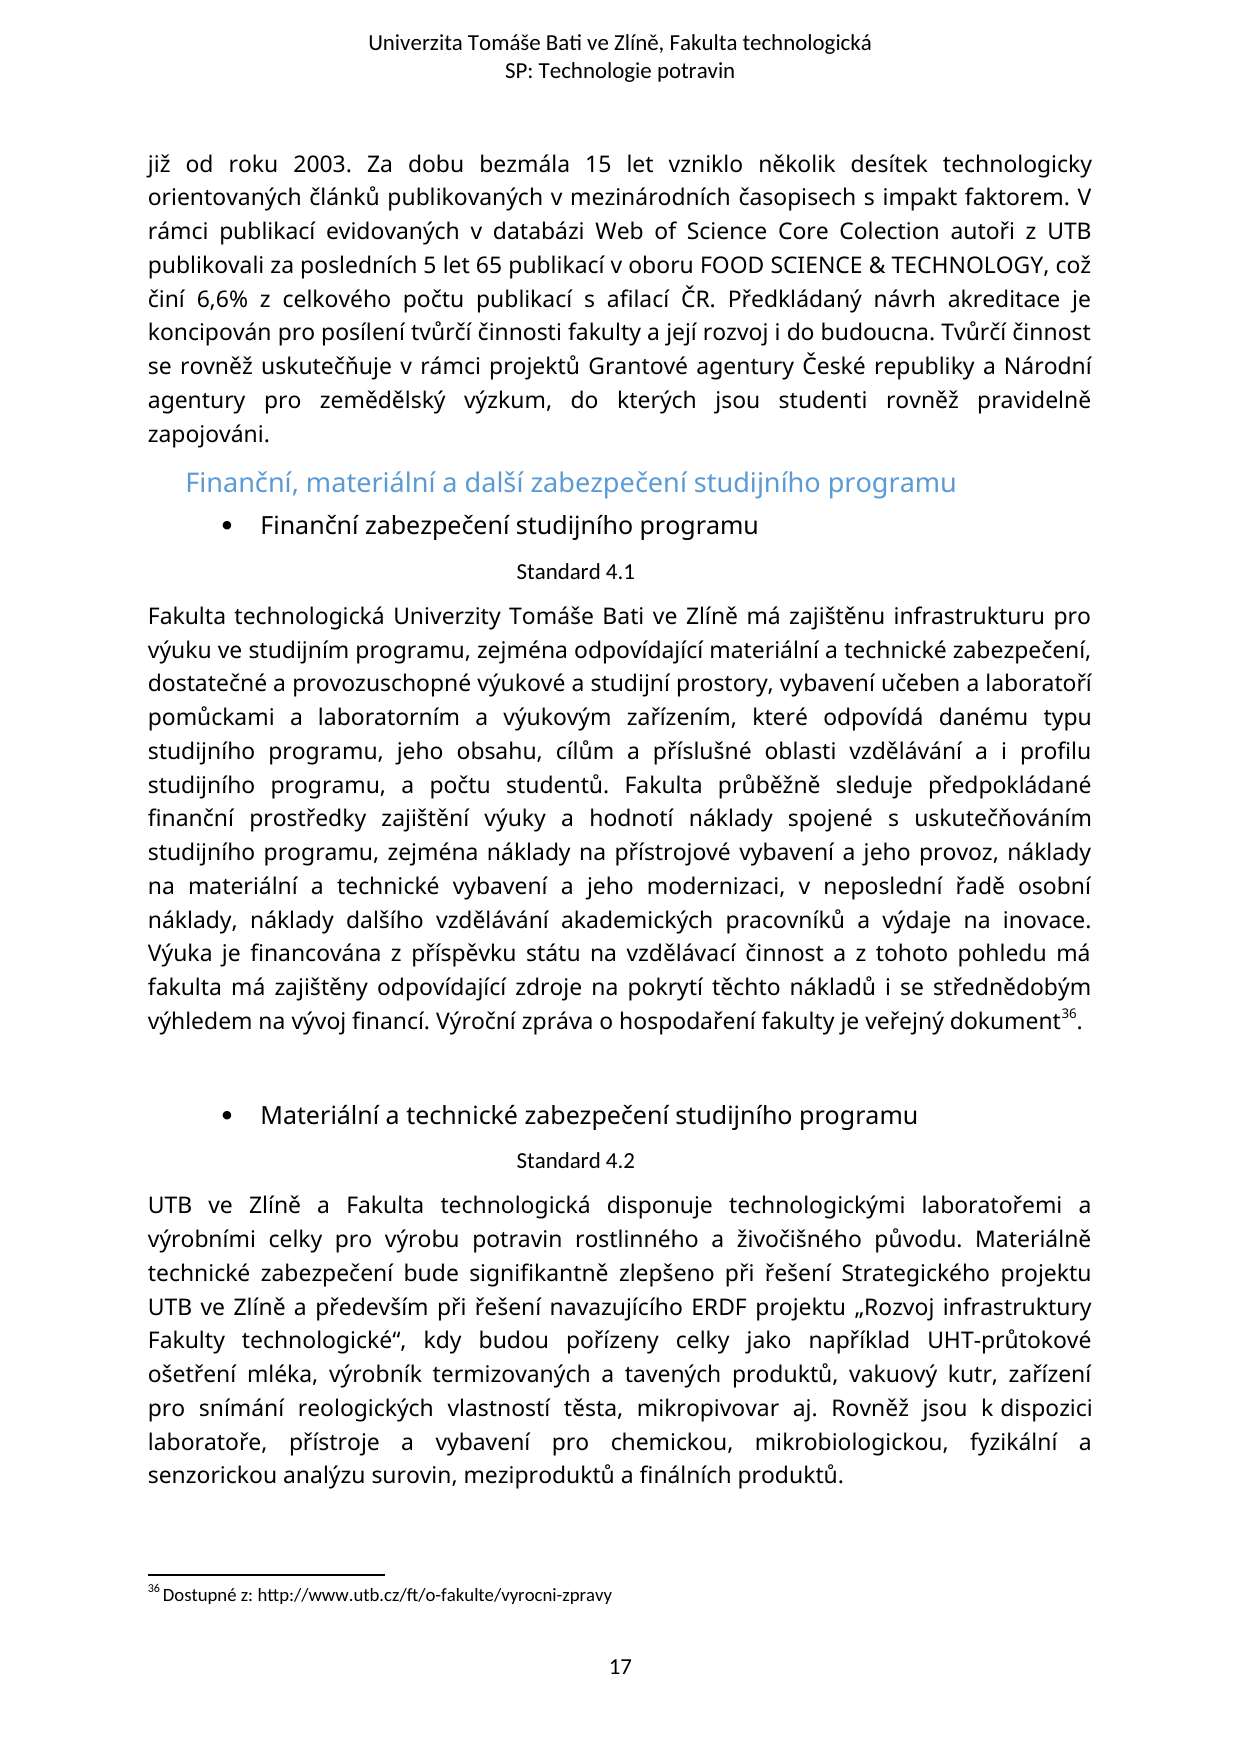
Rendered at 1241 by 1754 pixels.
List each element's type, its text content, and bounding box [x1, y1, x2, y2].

subtitle Finanční, materiální a další zabezpečení studijního programu [185, 464, 1093, 501]
subtitle Finanční zabezpečení studijního programu [223, 508, 1093, 542]
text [148, 148, 1093, 449]
text Standard 4.2 [148, 1147, 1093, 1174]
text UTB ve Zlíně a Fakulta technologická disponuje technologickými laboratořemi a výrobními celky pro výrobu potravin rostlinného a živočišného původu. Materiálně technické zabezpečení bude signifikantně zlepšeno při řešení Strategického projektu UTB ve Zlíně a především při řešení navazujícího ERDF projektu „Rozvoj infrastruktury Fakulty technologické“, kdy budou pořízeny celky jako například UHT-průtokové ošetření mléka, výrobník termizovaných a tavených produktů, vakuový kutr, zařízení pro snímání reologických vlastností těsta, mikropivovar aj. Rovněž jsou k dispozici laboratoře, přístroje a vybavení pro chemickou, mikrobiologickou, fyzikální a senzorickou analýzu surovin, meziproduktů a finálních produktů. [148, 1189, 1093, 1491]
subtitle Materiální a technické zabezpečení studijního programu [223, 1097, 1093, 1131]
text Fakulta technologická Univerzity Tomáše Bati ve Zlíně má zajištěnu infrastrukturu pro výuku ve studijním programu, zejména odpovídající materiální a technické zabezpečení, dostatečné a provozuschopné výukové a studijní prostory, vybavení učeben a laboratoří pomůckami a laboratorním a výukovým zařízením, které odpovídá danému typu studijního programu, jeho obsahu, cílům a příslušné oblasti vzdělávání a i profilu studijního programu, a počtu studentů. Fakulta průběžně sleduje předpokládané finanční prostředky zajištění výuky a hodnotí náklady spojené s uskutečňováním studijního programu, zejména náklady na přístrojové vybavení a jeho provoz, náklady na materiální a technické vybavení a jeho modernizaci, v neposlední řadě osobní náklady, náklady dalšího vzdělávání akademických pracovníků a výdaje na inovace. Výuka je financována z příspěvku státu na vzdělávací činnost a z tohoto pohledu má fakulta má zajištěny odpovídající zdroje na pokrytí těchto nákladů i se střednědobým výhledem na vývoj financí. Výroční zpráva o hospodaření fakulty je veřejný dokument. [148, 600, 1093, 1036]
text Standard 4.1 [148, 557, 1093, 585]
